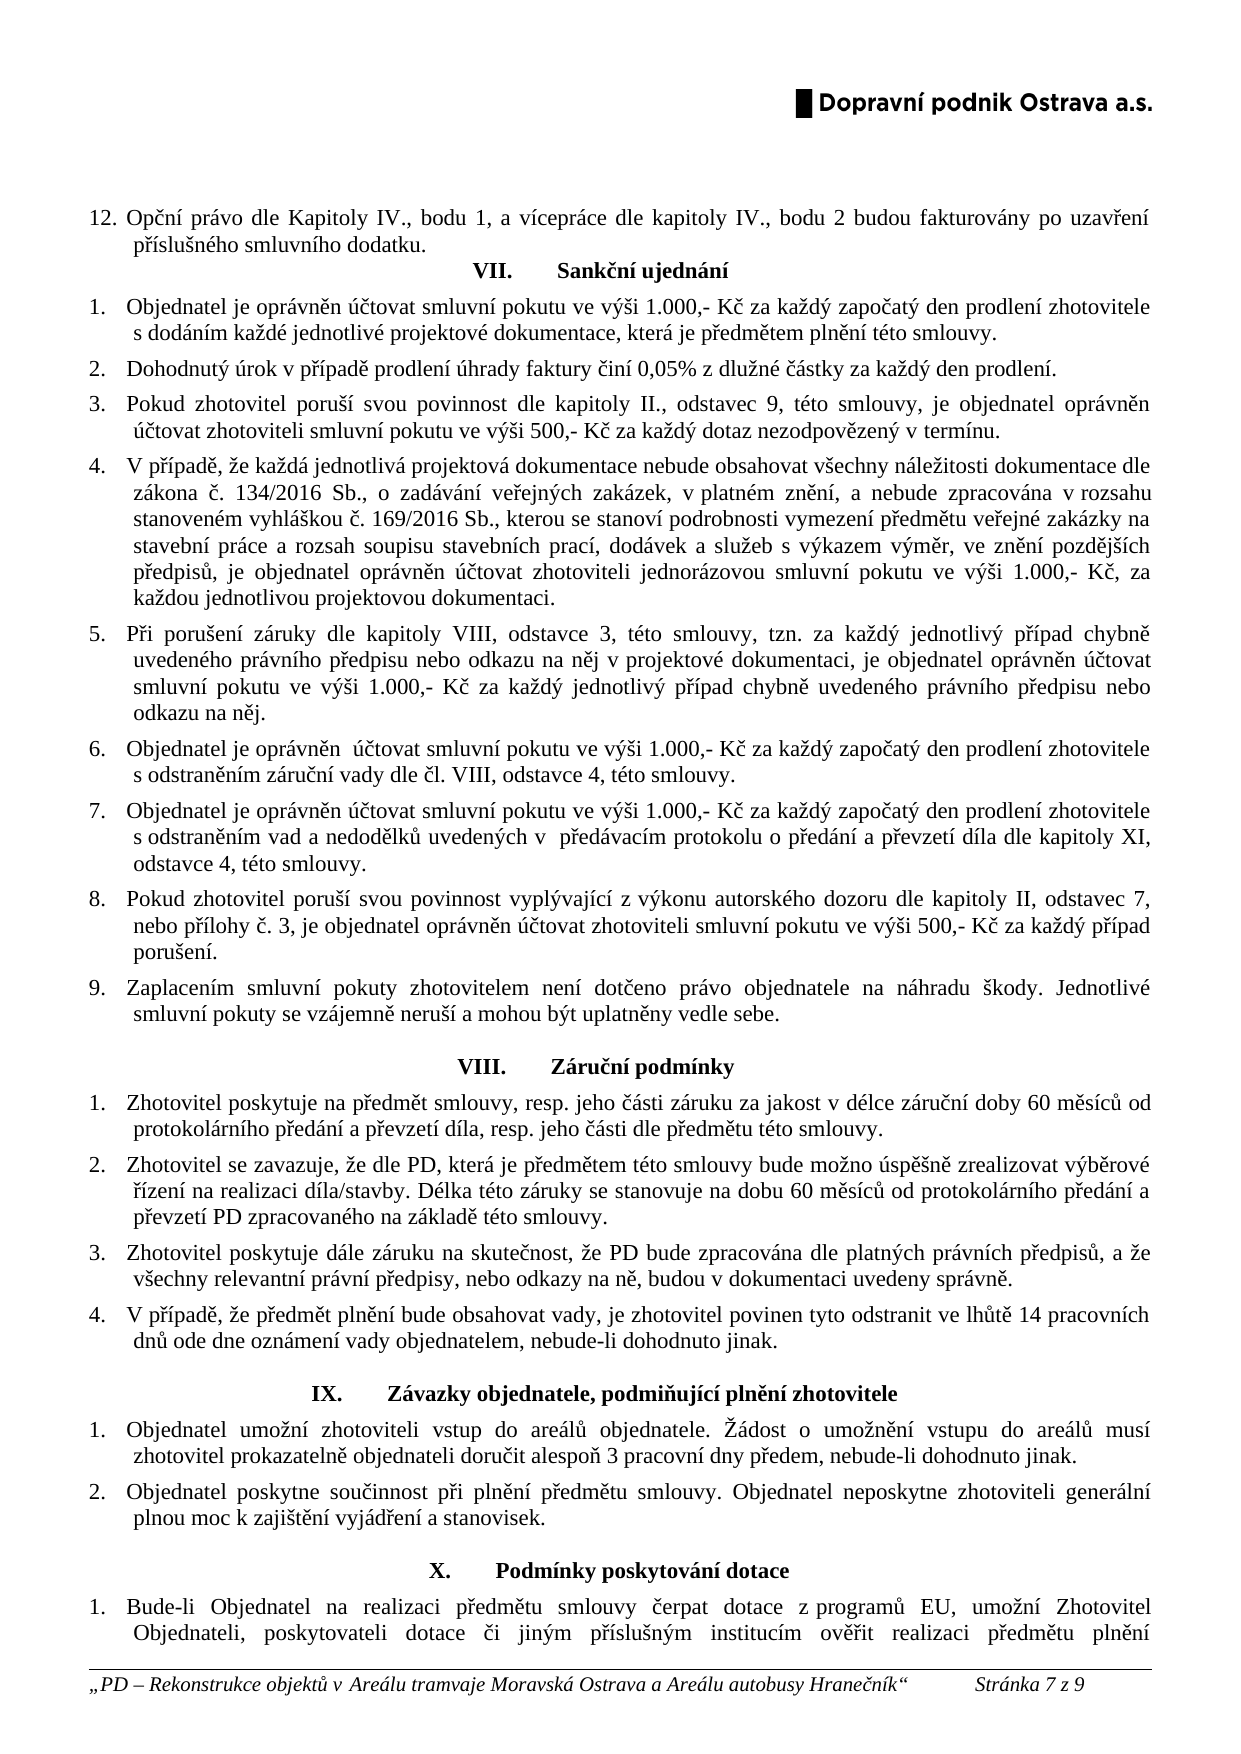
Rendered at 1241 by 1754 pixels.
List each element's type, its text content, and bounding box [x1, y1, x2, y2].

list Zhotovitel se zavazuje, že dle PD, která je předmětem této smlouvy bude možno úspěšně zrealizovat výběrové řízení na realizaci díla/stavby. Délka této záruky se stanovuje na dobu 60 měsíců od protokolárního předání a převzetí PD zpracovaného na základě této smlouvy. [89, 1151, 1152, 1230]
list Dohodnutý úrok v případě prodlení úhrady faktury činí 0,05% z dlužné částky za každý den prodlení. [89, 355, 1152, 381]
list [89, 1593, 1152, 1646]
picture [795, 89, 1152, 118]
list Opční právo dle Kapitoly IV., bodu 1, a vícepráce dle kapitoly IV., bodu 2 budou fakturovány po uzavření příslušného smluvního dodatku. [89, 204, 1152, 257]
list Objednatel poskytne součinnost při plnění předmětu smlouvy. Objednatel neposkytne zhotoviteli generální plnou moc k zajištění vyjádření a stanovisek. [89, 1478, 1152, 1531]
list Podmínky poskytování dotace [89, 1557, 1152, 1583]
list Při porušení záruky dle kapitoly VIII, odstavce 3, této smlouvy, tzn. za každý jednotlivý případ chybně uvedeného právního předpisu nebo odkazu na něj v projektové dokumentaci, je objednatel oprávněn účtovat smluvní pokutu ve výši 1.000,- Kč za každý jednotlivý případ chybně uvedeného právního předpisu nebo odkazu na něj. [89, 620, 1152, 726]
list Objednatel je oprávněn účtovat smluvní pokutu ve výši 1.000,- Kč za každý započatý den prodlení zhotovitele s odstraněním vad a nedodělků uvedených v předávacím protokolu o předání a převzetí díla dle kapitoly XI, odstavce 4, této smlouvy. [89, 797, 1152, 876]
list V případě, že každá jednotlivá projektová dokumentace nebude obsahovat všechny náležitosti dokumentace dle zákona č. 134/2016 Sb., o zadávání veřejných zakázek, v platném znění, a nebude zpracována v rozsahu stanoveném vyhláškou č. 169/2016 Sb., kterou se stanoví podrobnosti vymezení předmětu veřejné zakázky na stavební práce a rozsah soupisu stavebních prací, dodávek a služeb s výkazem výměr, ve znění pozdějších předpisů, je objednatel oprávněn účtovat zhotoviteli jednorázovou smluvní pokutu ve výši 1.000,- Kč, za každou jednotlivou projektovou dokumentaci. [89, 453, 1152, 611]
list Objednatel je oprávněn účtovat smluvní pokutu ve výši 1.000,- Kč za každý započatý den prodlení zhotovitele s dodáním každé jednotlivé projektové dokumentace, která je předmětem plnění této smlouvy. [89, 293, 1152, 345]
list Závazky objednatele, podmiňující plnění zhotovitele [89, 1380, 1152, 1407]
list Zaplacením smluvní pokuty zhotovitelem není dotčeno právo objednatele na náhradu škody. Jednotlivé smluvní pokuty se vzájemně neruší a mohou být uplatněny vedle sebe. [89, 974, 1152, 1027]
list Objednatel je oprávněn účtovat smluvní pokutu ve výši 1.000,- Kč za každý započatý den prodlení zhotovitele s odstraněním záruční vady dle čl. VIII, odstavce 4, této smlouvy. [89, 735, 1152, 788]
list Pokud zhotovitel poruší svou povinnost dle kapitoly II., odstavec 9, této smlouvy, je objednatel oprávněn účtovat zhotoviteli smluvní pokutu ve výši 500,- Kč za každý dotaz nezodpovězený v termínu. [89, 391, 1152, 443]
list Objednatel umožní zhotoviteli vstup do areálů objednatele. Žádost o umožnění vstupu do areálů musí zhotovitel prokazatelně objednateli doručit alespoň 3 pracovní dny předem, nebude-li dohodnuto jinak. [89, 1416, 1152, 1469]
list Sankční ujednání [89, 257, 1152, 283]
list Zhotovitel poskytuje na předmět smlouvy, resp. jeho části záruku za jakost v délce záruční doby 60 měsíců od protokolárního předání a převzetí díla, resp. jeho části dle předmětu této smlouvy. [89, 1089, 1152, 1141]
list V případě, že předmět plnění bude obsahovat vady, je zhotovitel povinen tyto odstranit ve lhůtě 14 pracovních dnů ode dne oznámení vady objednatelem, nebude-li dohodnuto jinak. [89, 1301, 1152, 1354]
list Zhotovitel poskytuje dále záruku na skutečnost, že PD bude zpracována dle platných právních předpisů, a že všechny relevantní právní předpisy, nebo odkazy na ně, budou v dokumentaci uvedeny správně. [89, 1239, 1152, 1292]
list Záruční podmínky [89, 1053, 1152, 1079]
list Pokud zhotovitel poruší svou povinnost vyplývající z výkonu autorského dozoru dle kapitoly II, odstavec 7, nebo přílohy č. 3, je objednatel oprávněn účtovat zhotoviteli smluvní pokutu ve výši 500,- Kč za každý případ porušení. [89, 885, 1152, 964]
